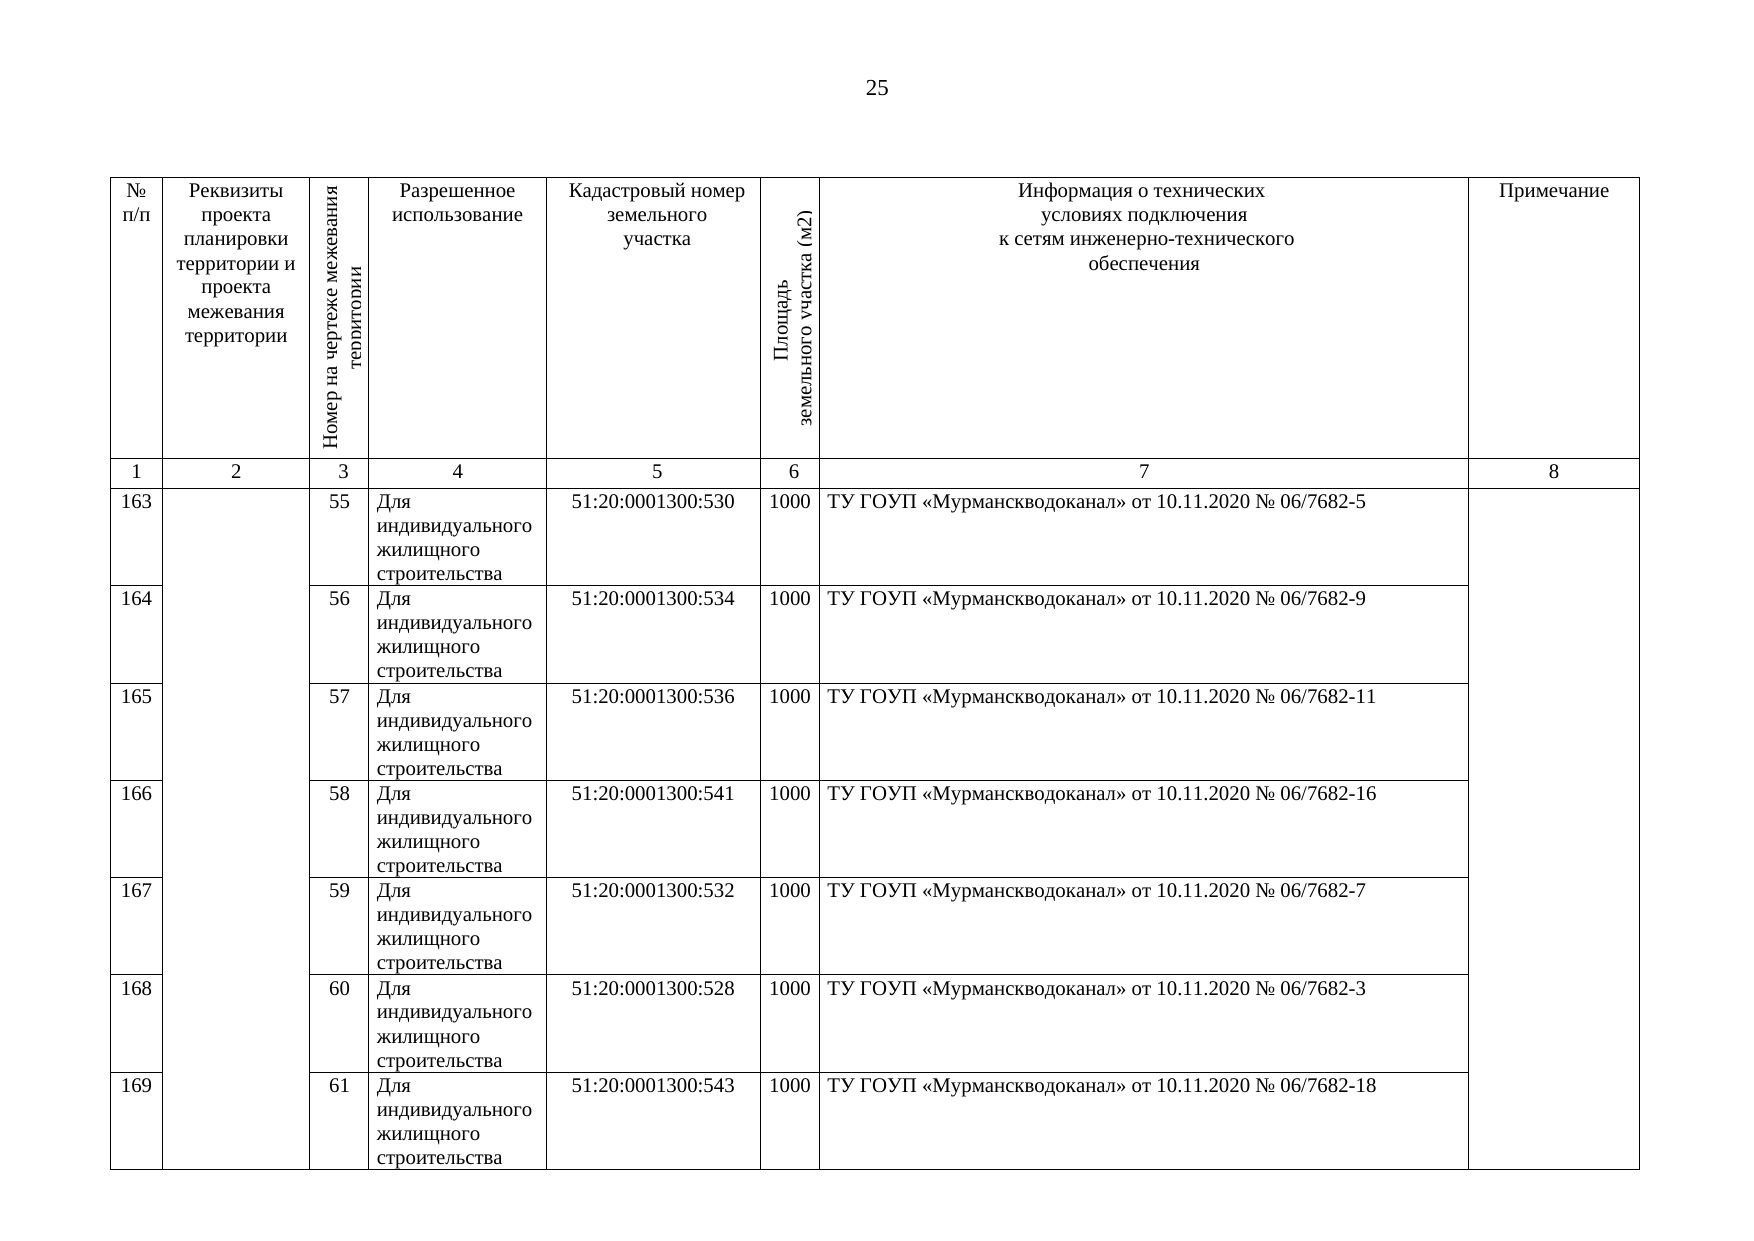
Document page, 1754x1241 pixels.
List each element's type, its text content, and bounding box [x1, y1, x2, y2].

table_header Площадь земельного участка (м2) [761, 178, 819, 458]
table_cell ТУ ГОУП «Мурманскводоканал» от 10.11.2020 № 06/7682-3 [820, 975, 1468, 1072]
table_cell ТУ ГОУП «Мурманскводоканал» от 10.11.2020 № 06/7682-7 [820, 878, 1468, 974]
table_cell 1000 [761, 781, 819, 877]
table_cell 8 [1469, 459, 1639, 488]
table_cell 59 [310, 878, 368, 974]
table_cell 51:20:0001300:543 [547, 1073, 760, 1169]
table_cell 51:20:0001300:528 [547, 975, 760, 1072]
table_cell 57 [310, 684, 368, 780]
table_header Номер на чертеже межевания территории [310, 178, 368, 458]
table_cell 51:20:0001300:534 [547, 586, 760, 682]
table_cell 51:20:0001300:536 [547, 684, 760, 780]
table_cell 167 [111, 878, 162, 974]
table_cell 5 [547, 459, 760, 488]
table_cell 1000 [761, 1073, 819, 1169]
table_header Информация о технических условиях подключения к сетям инженерно-технического обеспечения [820, 178, 1468, 458]
table_cell ТУ ГОУП «Мурманскводоканал» от 10.11.2020 № 06/7682-9 [820, 586, 1468, 682]
table_cell 1000 [761, 878, 819, 974]
table_cell Для индивидуального жилищного строительства [369, 975, 546, 1072]
table_cell 51:20:0001300:532 [547, 878, 760, 974]
table_cell 1 [111, 459, 162, 488]
table_cell 51:20:0001300:530 [547, 489, 760, 585]
table_cell Для индивидуального жилищного строительства [369, 684, 546, 780]
table_cell 58 [310, 781, 368, 877]
table_cell 60 [310, 975, 368, 1072]
table_cell 1000 [761, 586, 819, 682]
table_cell 7 [820, 459, 1468, 488]
table_cell 56 [310, 586, 368, 682]
table_cell 1000 [761, 975, 819, 1072]
table_cell 6 [761, 459, 819, 488]
table_cell 51:20:0001300:541 [547, 781, 760, 877]
table_header Разрешенное использование [369, 178, 546, 458]
table_cell 165 [111, 684, 162, 780]
table_cell 4 [369, 459, 546, 488]
table_cell ТУ ГОУП «Мурманскводоканал» от 10.11.2020 № 06/7682-5 [820, 489, 1468, 585]
table_cell 168 [111, 975, 162, 1072]
table_cell ТУ ГОУП «Мурманскводоканал» от 10.11.2020 № 06/7682-18 [820, 1073, 1468, 1169]
table_cell 2 [163, 459, 309, 488]
table_cell 3 [310, 459, 368, 488]
table_cell 163 [111, 489, 162, 585]
table_cell 1000 [761, 489, 819, 585]
table_cell 166 [111, 781, 162, 877]
table_header Кадастровый номер земельного участка [547, 178, 760, 458]
table_cell 164 [111, 586, 162, 682]
table_header Реквизиты проекта планировки территории и проекта межевания территории [163, 178, 309, 458]
table_header № п/п [111, 178, 162, 458]
table_cell Для индивидуального жилищного строительства [369, 781, 546, 877]
table_cell 61 [310, 1073, 368, 1169]
table_cell Для индивидуального жилищного строительства [369, 878, 546, 974]
table_cell 55 [310, 489, 368, 585]
table_cell ТУ ГОУП «Мурманскводоканал» от 10.11.2020 № 06/7682-16 [820, 781, 1468, 877]
table_cell Для индивидуального жилищного строительства [369, 586, 546, 682]
table_cell ТУ ГОУП «Мурманскводоканал» от 10.11.2020 № 06/7682-11 [820, 684, 1468, 780]
table_cell 1000 [761, 684, 819, 780]
table_cell Для индивидуального жилищного строительства [369, 1073, 546, 1169]
table_cell Для индивидуального жилищного строительства [369, 489, 546, 585]
table_cell 169 [111, 1073, 162, 1169]
table_header Примечание [1469, 178, 1639, 458]
